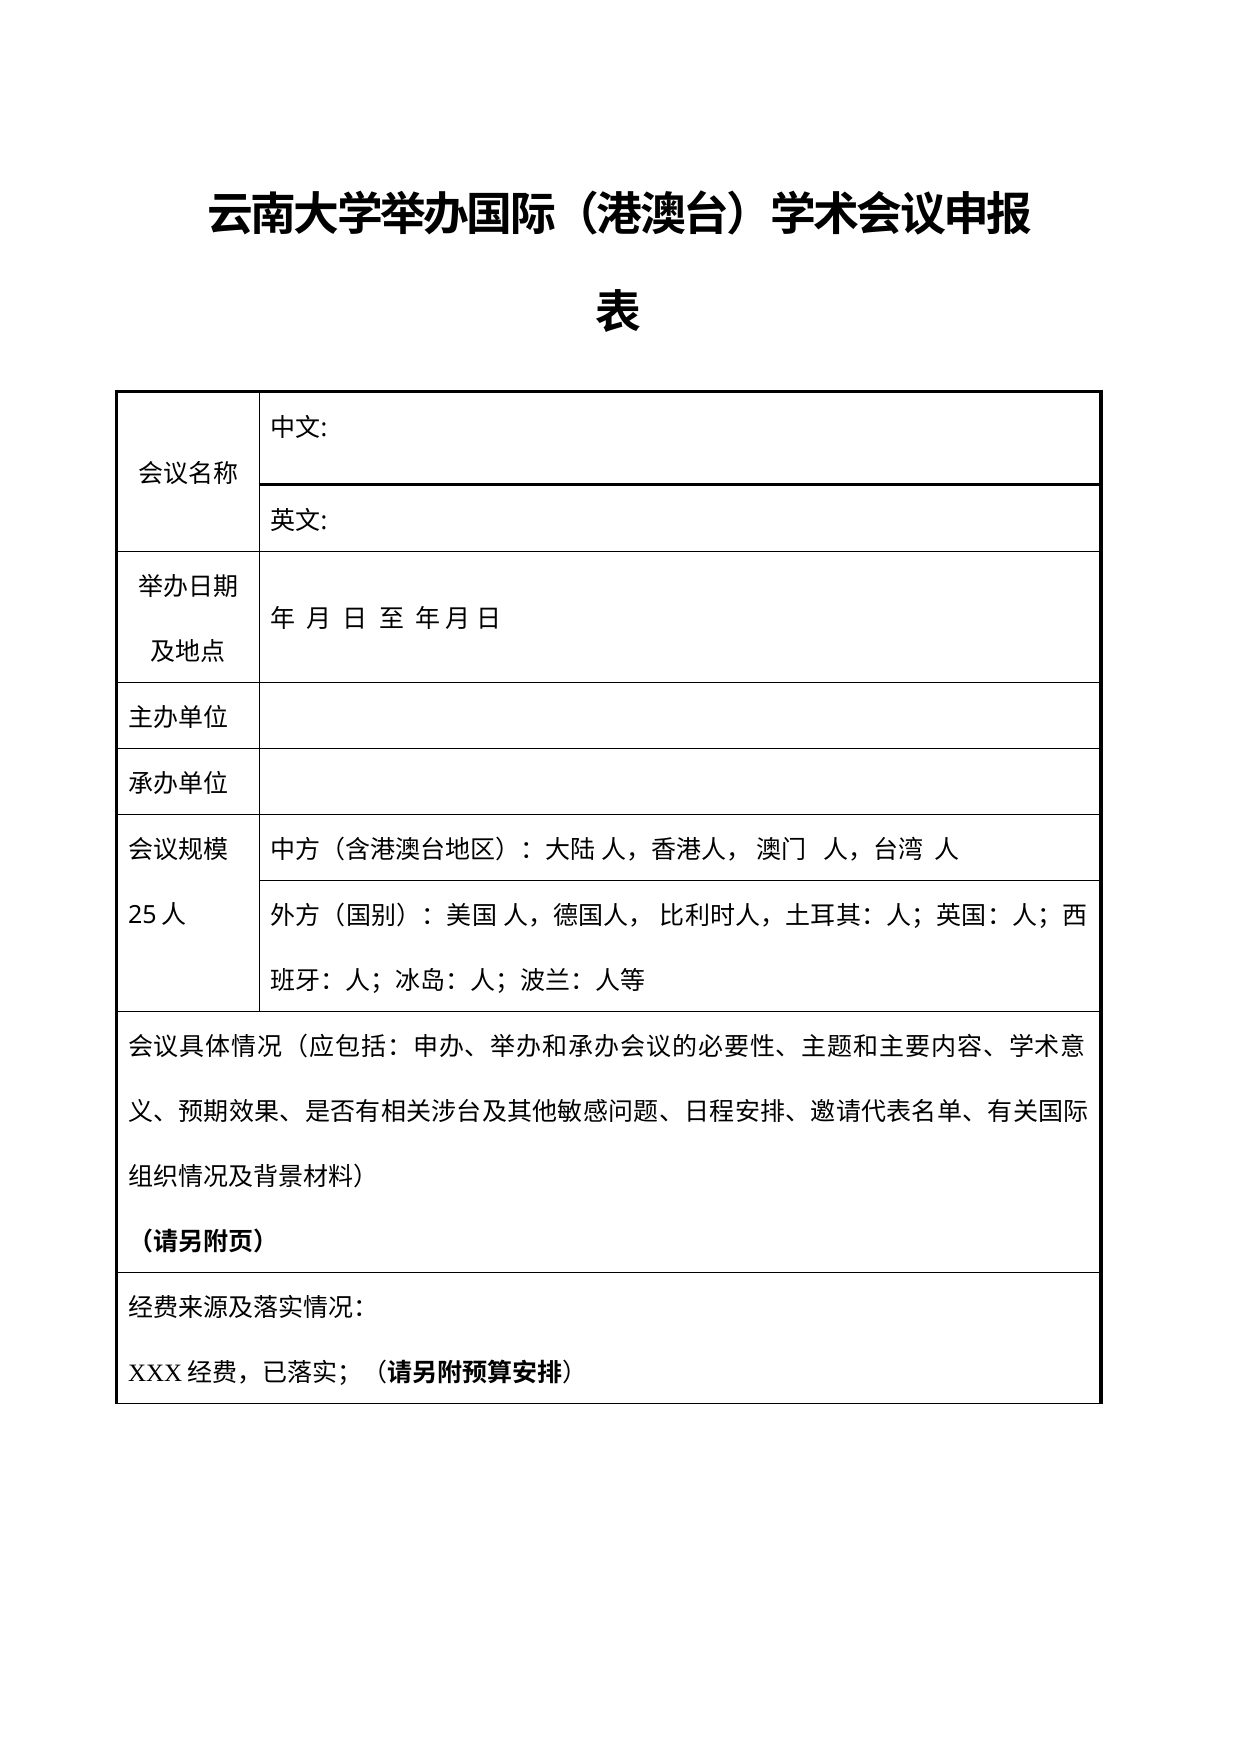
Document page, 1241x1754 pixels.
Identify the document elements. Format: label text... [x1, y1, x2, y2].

table_cell 会议具体情况（应包括：申办、举办和承办会议的必要性、主题和主要内容、学术意义、预期效果、是否有相关涉台及其他敏感问题、日程安排、邀请代表名单、有关国际组织情况及背景材料） （请另附页） [118, 1012, 1099, 1272]
table_cell 主办单位 [118, 683, 259, 748]
table_cell 经费来源及落实情况： XXX经费，已落实；（请另附预算安排） [118, 1273, 1099, 1403]
table_cell 举办日期 及地点 [118, 552, 259, 682]
table_cell 会议规模 25人 [118, 815, 259, 1011]
table_cell 中方（含港澳台地区）：大陆 人，香港人， 澳门 人，台湾 人 [260, 815, 1099, 880]
table_header 会议名称 [118, 393, 259, 551]
table_cell [260, 683, 1099, 748]
table_cell 年 月 日 至 年 月 日 [260, 552, 1099, 682]
table_header 中文: [260, 393, 1099, 483]
table_cell 英文: [260, 486, 1099, 551]
table_cell 外方（国别）：美国 人，德国人， 比利时人，土耳其：人；英国：人；西班牙：人；冰岛：人；波兰：人等 [260, 881, 1099, 1011]
table_cell [260, 749, 1099, 814]
text 云南大学举办国际（港澳台）学术会议申报表 [187, 162, 1052, 357]
table_cell 承办单位 [118, 749, 259, 814]
